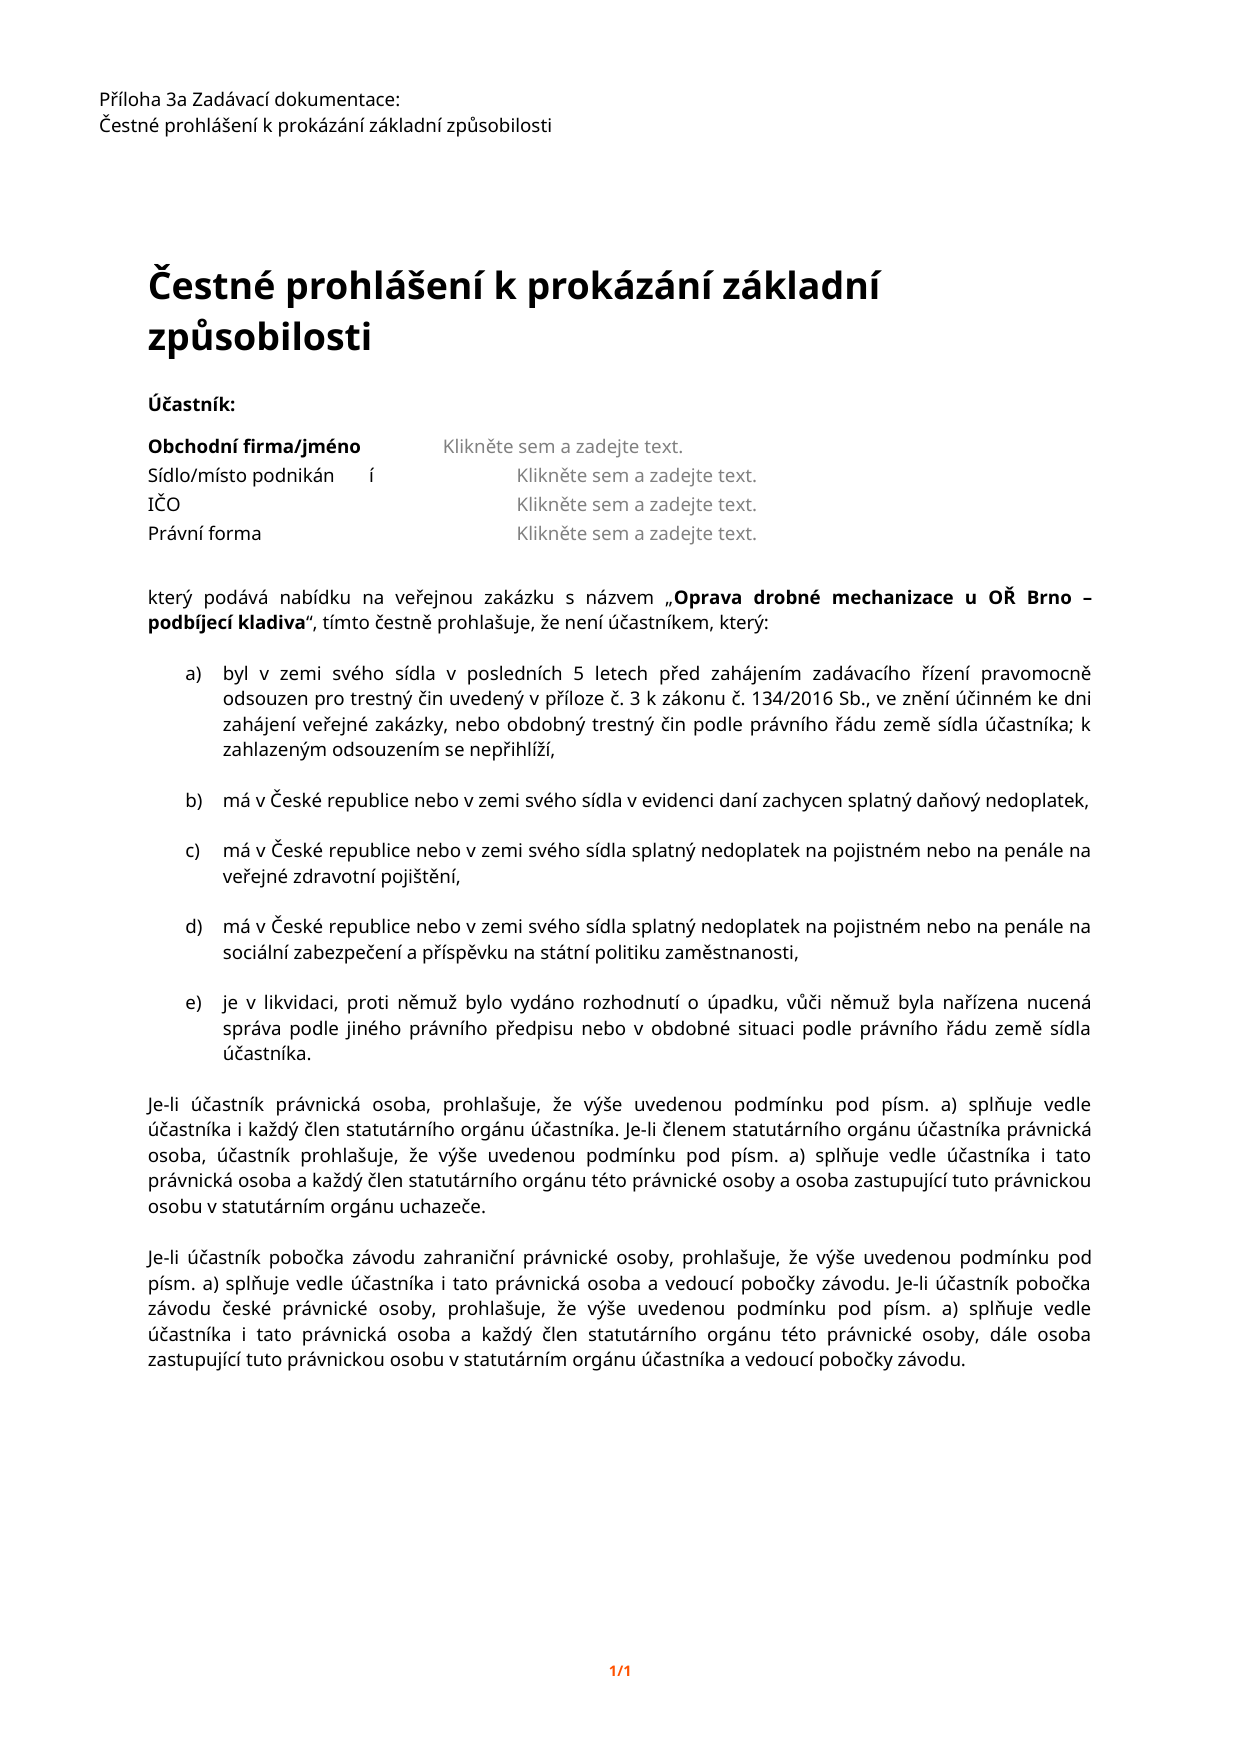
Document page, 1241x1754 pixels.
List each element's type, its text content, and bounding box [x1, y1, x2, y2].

list má v České republice nebo v zemi svého sídla splatný nedoplatek na pojistném nebo na penále na veřejné zdravotní pojištění, [185, 838, 1093, 889]
text Sídlo/místo podnikán í [148, 459, 1093, 488]
list má v České republice nebo v zemi svého sídla splatný nedoplatek na pojistném nebo na penále na sociální zabezpečení a příspěvku na státní politiku zaměstnanosti, [185, 914, 1093, 965]
list má v České republice nebo v zemi svého sídla v evidenci daní zachycen splatný daňový nedoplatek, [185, 787, 1093, 813]
list je v likvidaci, proti němuž bylo vydáno rozhodnutí o úpadku, vůči němuž byla nařízena nucená správa podle jiného právního předpisu nebo v obdobné situaci podle právního řádu země sídla účastníka. [185, 990, 1093, 1066]
text Právní forma [148, 517, 1093, 546]
text IČO [148, 488, 1093, 517]
text Obchodní firma/jméno [148, 430, 1093, 459]
title Čestné prohlášení k prokázání základní způsobilosti [148, 259, 1093, 362]
text Je-li účastník pobočka závodu zahraniční právnické osoby, prohlašuje, že výše uvedenou podmínku pod písm. a) splňuje vedle účastníka i tato právnická osoba a vedoucí pobočky závodu. Je-li účastník pobočka závodu české právnické osoby, prohlašuje, že výše uvedenou podmínku pod písm. a) splňuje vedle účastníka i tato právnická osoba a každý člen statutárního orgánu této právnické osoby, dále osoba zastupující tuto právnickou osobu v statutárním orgánu účastníka a vedoucí pobočky závodu. [148, 1244, 1093, 1372]
text Je-li účastník právnická osoba, prohlašuje, že výše uvedenou podmínku pod písm. a) splňuje vedle účastníka i každý člen statutárního orgánu účastníka. Je-li členem statutárního orgánu účastníka právnická osoba, účastník prohlašuje, že výše uvedenou podmínku pod písm. a) splňuje vedle účastníka i tato právnická osoba a každý člen statutárního orgánu této právnické osoby a osoba zastupující tuto právnickou osobu v statutárním orgánu uchazeče. [148, 1091, 1093, 1219]
text který podává nabídku na veřejnou zakázku s názvem „Oprava drobné mechanizace u OŘ Brno – podbíjecí kladiva“, tímto čestně prohlašuje, že není účastníkem, který: [148, 584, 1093, 635]
list byl v zemi svého sídla v posledních 5 letech před zahájením zadávacího řízení pravomocně odsouzen pro trestný čin uvedený v příloze č. 3 k zákonu č. 134/2016 Sb., ve znění účinném ke dni zahájení veřejné zakázky, nebo obdobný trestný čin podle právního řádu země sídla účastníka; k zahlazeným odsouzením se nepřihlíží, [185, 660, 1093, 762]
text Účastník: [148, 387, 1093, 418]
